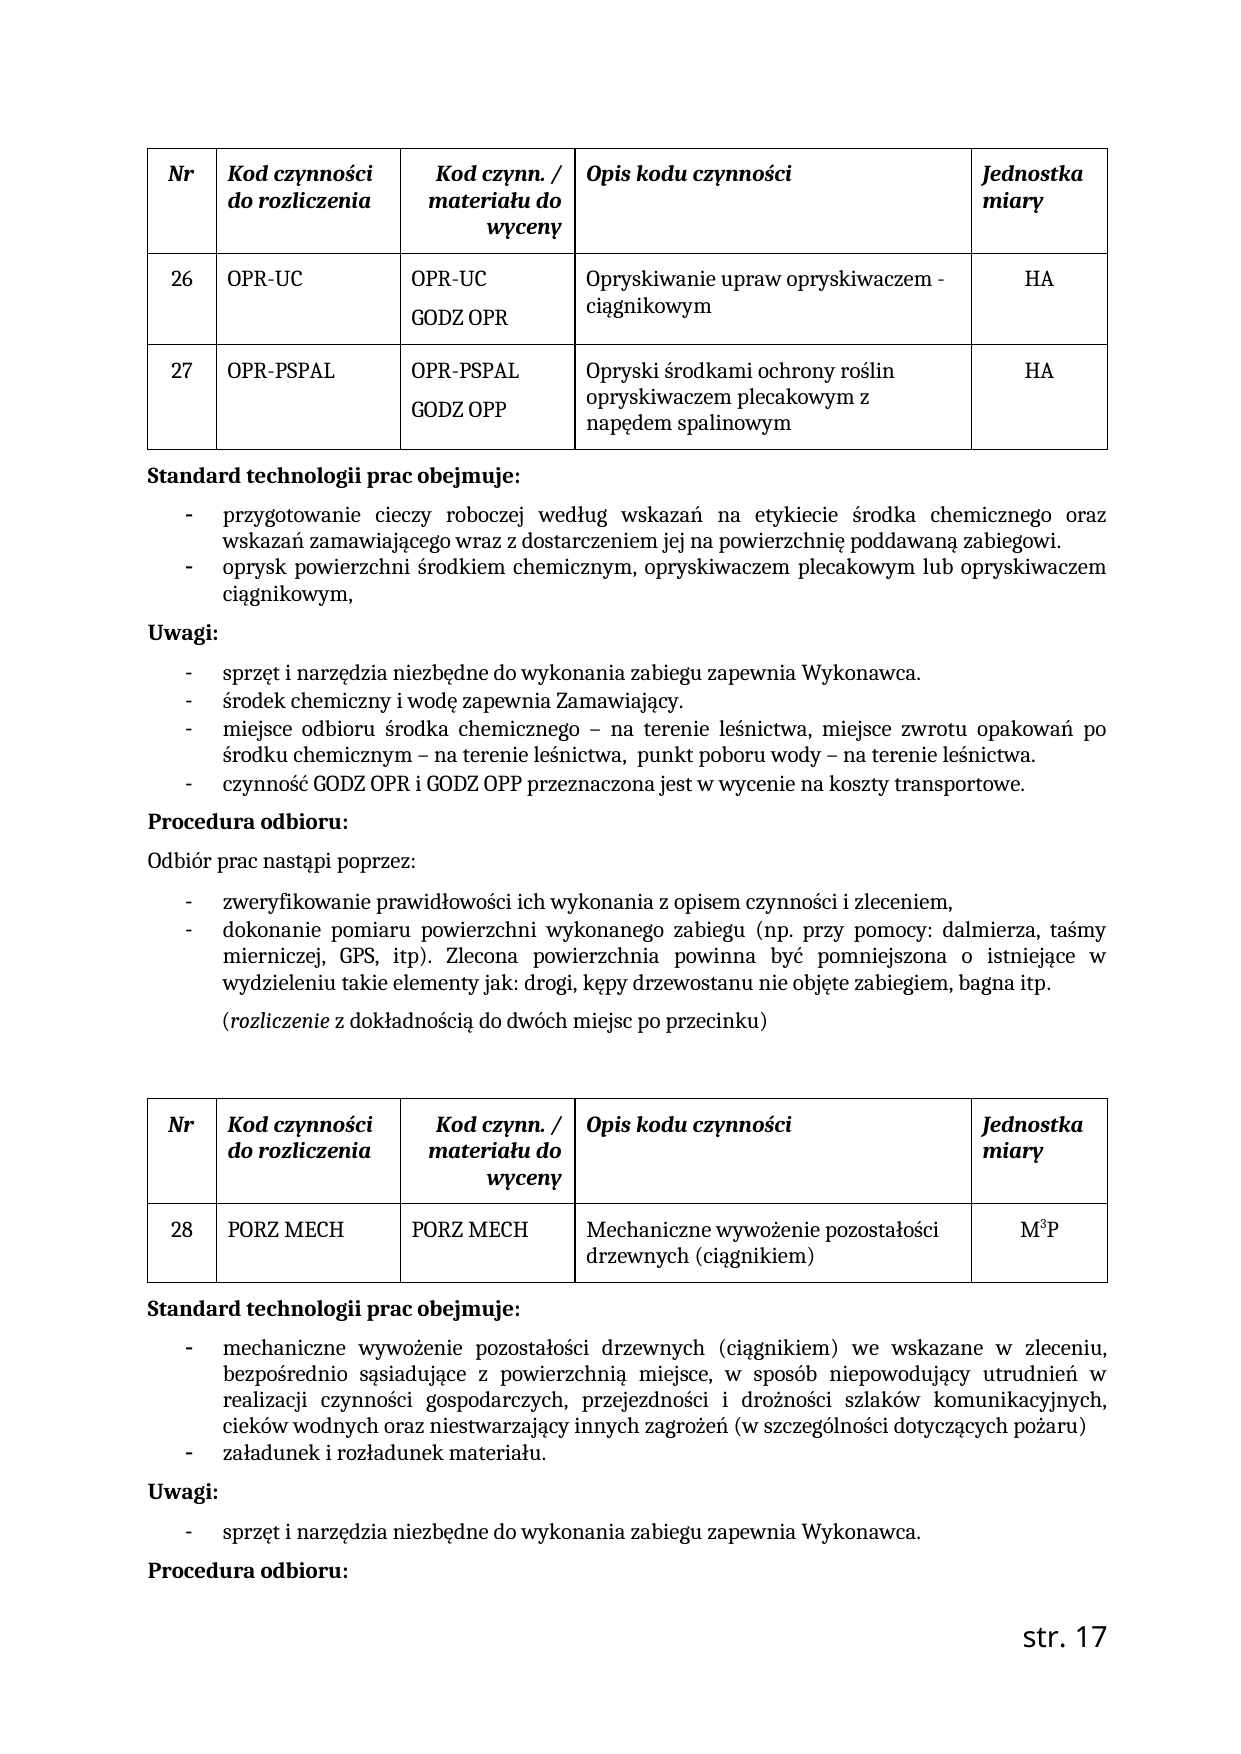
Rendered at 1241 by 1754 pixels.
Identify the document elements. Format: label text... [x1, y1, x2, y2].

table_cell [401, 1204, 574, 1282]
list środek chemiczny i wodę zapewnia Zamawiający. [185, 686, 1107, 714]
list mechaniczne wywożenie pozostałości drzewnych (ciągnikiem) we wskazane w zleceniu, bezpośrednio sąsiadujące z powierzchnią miejsce, w sposób niepowodujący utrudnień w realizacji czynności gospodarczych, przejezdności i drożności szlaków komunikacyjnych, cieków wodnych oraz niestwarzający innych zagrożeń (w szczególności dotyczących pożaru) [185, 1334, 1107, 1440]
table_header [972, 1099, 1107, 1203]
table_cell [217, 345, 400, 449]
list oprysk powierzchni środkiem chemicznym, opryskiwaczem plecakowym lub opryskiwaczem ciągnikowym, [185, 554, 1107, 607]
text Uwagi: [148, 619, 1107, 646]
list czynność GODZ OPR i GODZ OPP przeznaczona jest w wycenie na koszty transportowe. [185, 769, 1107, 797]
text Standard technologii prac obejmuje: [148, 1295, 1107, 1322]
text Odbiór prac nastąpi poprzez: [148, 848, 1107, 874]
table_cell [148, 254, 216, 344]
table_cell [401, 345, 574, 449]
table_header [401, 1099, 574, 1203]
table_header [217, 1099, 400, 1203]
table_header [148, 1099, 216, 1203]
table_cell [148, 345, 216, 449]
text Standard technologii prac obejmuje: [148, 463, 1107, 489]
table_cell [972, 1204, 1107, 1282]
list przygotowanie cieczy roboczej według wskazań na etykiecie środka chemicznego oraz wskazań zamawiającego wraz z dostarczeniem jej na powierzchnię poddawaną zabiegowi. [185, 501, 1107, 554]
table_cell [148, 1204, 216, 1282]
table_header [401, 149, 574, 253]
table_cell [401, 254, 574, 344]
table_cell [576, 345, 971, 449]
list miejsce odbioru środka chemicznego – na terenie leśnictwa, miejsce zwrotu opakowań po środku chemicznym – na terenie leśnictwa, punkt poboru wody – na terenie leśnictwa. [185, 714, 1107, 769]
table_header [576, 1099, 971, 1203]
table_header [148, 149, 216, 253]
list zweryfikowanie prawidłowości ich wykonania z opisem czynności i zleceniem, [185, 887, 1107, 915]
text Uwagi: [148, 1478, 1107, 1505]
list sprzęt i narzędzia niezbędne do wykonania zabiegu zapewnia Wykonawca. [185, 1517, 1107, 1545]
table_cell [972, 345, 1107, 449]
text (rozliczenie z dokładnością do dwóch miejsc po przecinku) [148, 1008, 1107, 1034]
text Procedura odbioru: [148, 809, 1107, 836]
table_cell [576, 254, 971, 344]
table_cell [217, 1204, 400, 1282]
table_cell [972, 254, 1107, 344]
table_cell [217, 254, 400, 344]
list sprzęt i narzędzia niezbędne do wykonania zabiegu zapewnia Wykonawca. [185, 658, 1107, 686]
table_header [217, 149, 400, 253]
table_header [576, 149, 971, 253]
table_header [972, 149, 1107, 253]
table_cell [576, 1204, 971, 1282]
text Procedura odbioru: [148, 1558, 1107, 1584]
list załadunek i rozładunek materiału. [185, 1440, 1107, 1466]
list dokonanie pomiaru powierzchni wykonanego zabiegu (np. przy pomocy: dalmierza, taśmy mierniczej, GPS, itp). Zlecona powierzchnia powinna być pomniejszona o istniejące w wydzieleniu takie elementy jak: drogi, kępy drzewostanu nie objęte zabiegiem, bagna itp. [185, 915, 1107, 996]
